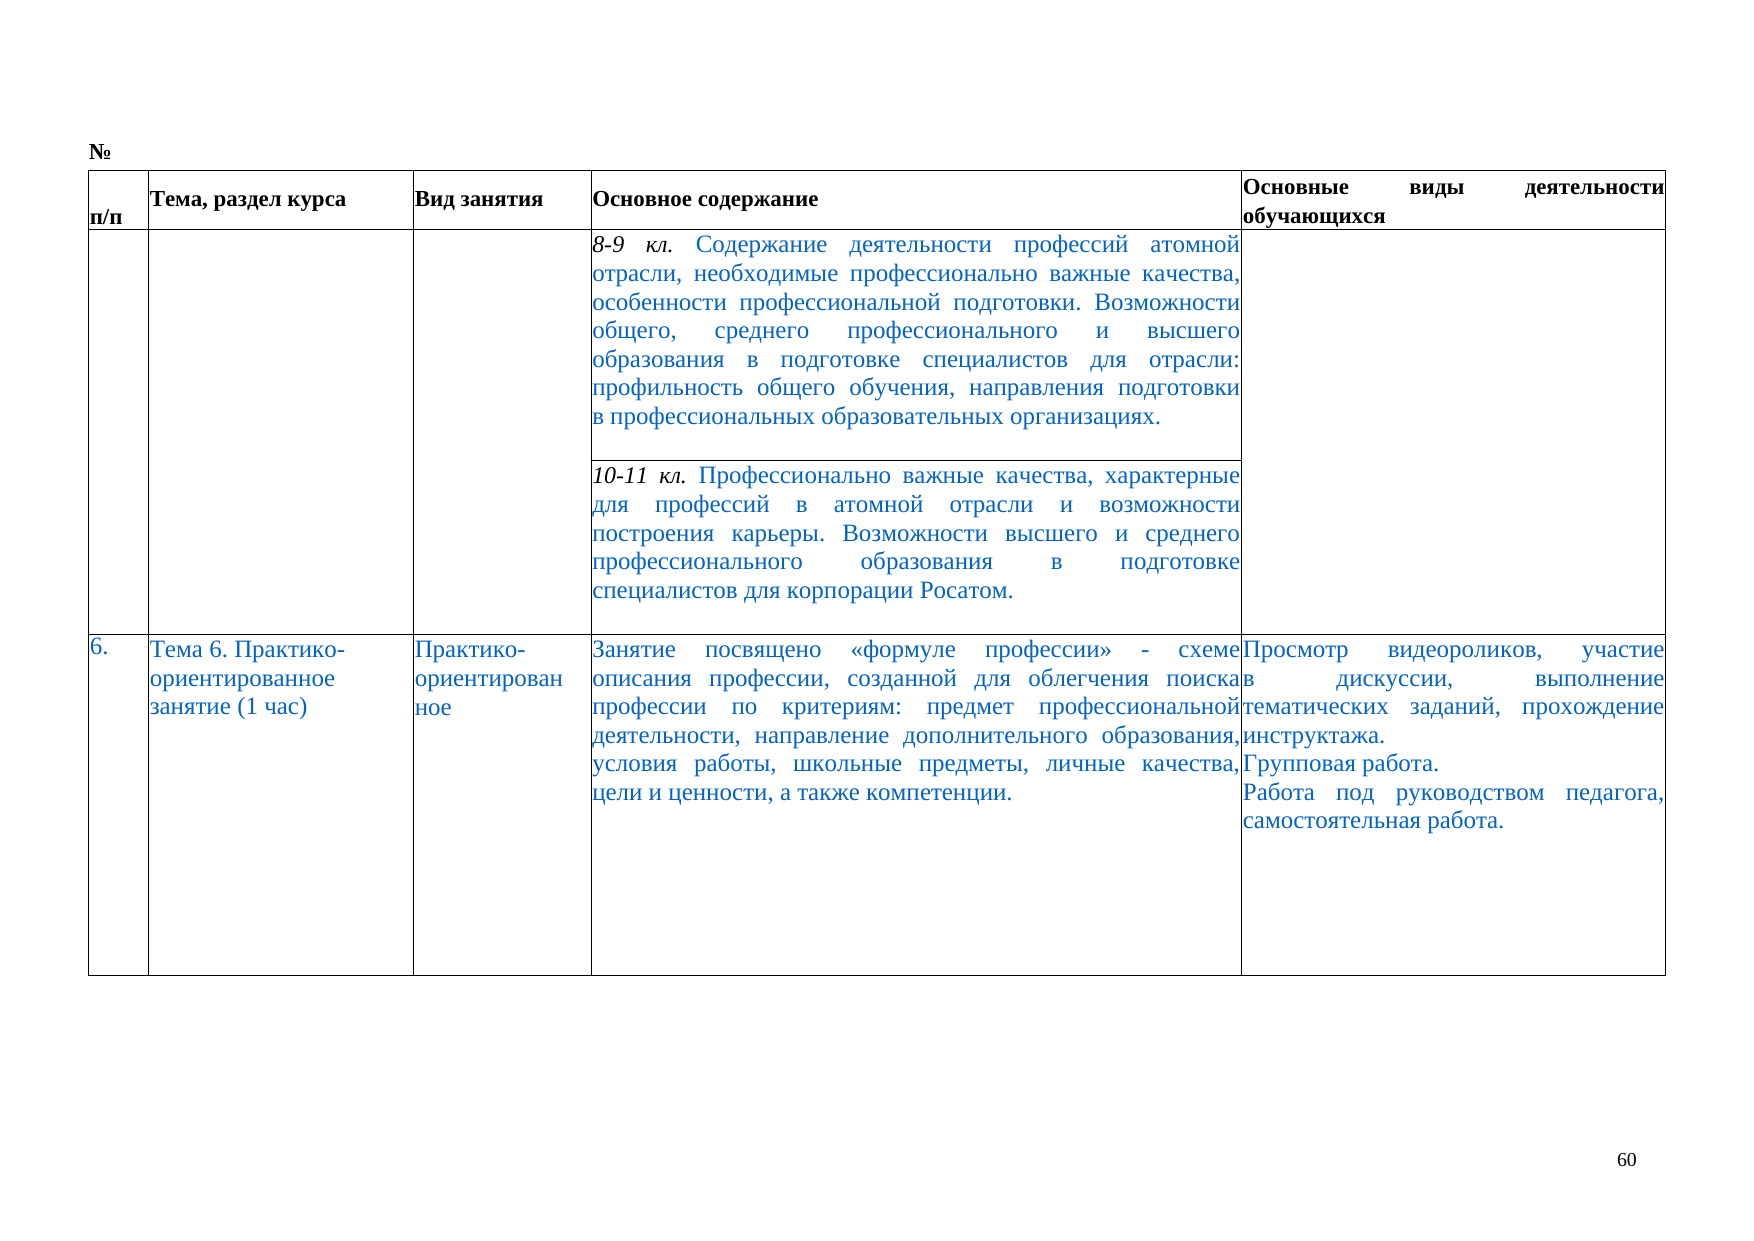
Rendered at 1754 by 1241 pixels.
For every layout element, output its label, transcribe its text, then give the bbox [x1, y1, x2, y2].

table_cell Практико- ориентирован ное [414, 635, 591, 975]
table_cell [414, 230, 591, 460]
table_header Основные виды деятельности обучающихся [1242, 171, 1665, 229]
table_cell [1242, 460, 1665, 633]
table_cell Тема 6. Практико- ориентированное занятие (1 час) [149, 635, 413, 975]
table_header Вид занятия [414, 171, 591, 229]
table_cell [89, 230, 148, 460]
table_cell 8-9 кл. Содержание деятельности профессий атомной отрасли, необходимые профессионально важные качества, особенности профессиональной подготовки. Возможности общего, среднего профессионального и высшего образования в подготовке специалистов для отрасли: профильность общего обучения, направления подготовки в профессиональных образовательных организациях. [592, 230, 1241, 460]
table_cell Занятие посвящено «формуле профессии» - схеме описания профессии, созданной для облегчения поиска профессии по критериям: предмет профессиональной деятельности, направление дополнительного образования, условия работы, школьные предметы, личные качества, цели и ценности, а также компетенции. [592, 635, 1241, 975]
table_cell [1242, 230, 1665, 460]
table_header № п/п [89, 171, 148, 229]
table_cell 10-11 кл. Профессионально важные качества, характерные для профессий в атомной отрасли и возможности построения карьеры. Возможности высшего и среднего профессионального образования в подготовке специалистов для корпорации Росатом. [592, 461, 1241, 633]
table_cell 6. [89, 635, 148, 975]
table_header Основное содержание [592, 171, 1241, 229]
table_cell Просмотр видеороликов, участие в дискуссии, выполнение тематических заданий, прохождение инструктажа. Групповая работа. Работа под руководством педагога, самостоятельная работа. [1242, 635, 1665, 975]
table_header Тема, раздел курса [149, 171, 413, 229]
table_cell [149, 460, 413, 633]
table_cell [149, 230, 413, 460]
table_cell [414, 460, 591, 633]
table_cell [89, 460, 148, 633]
